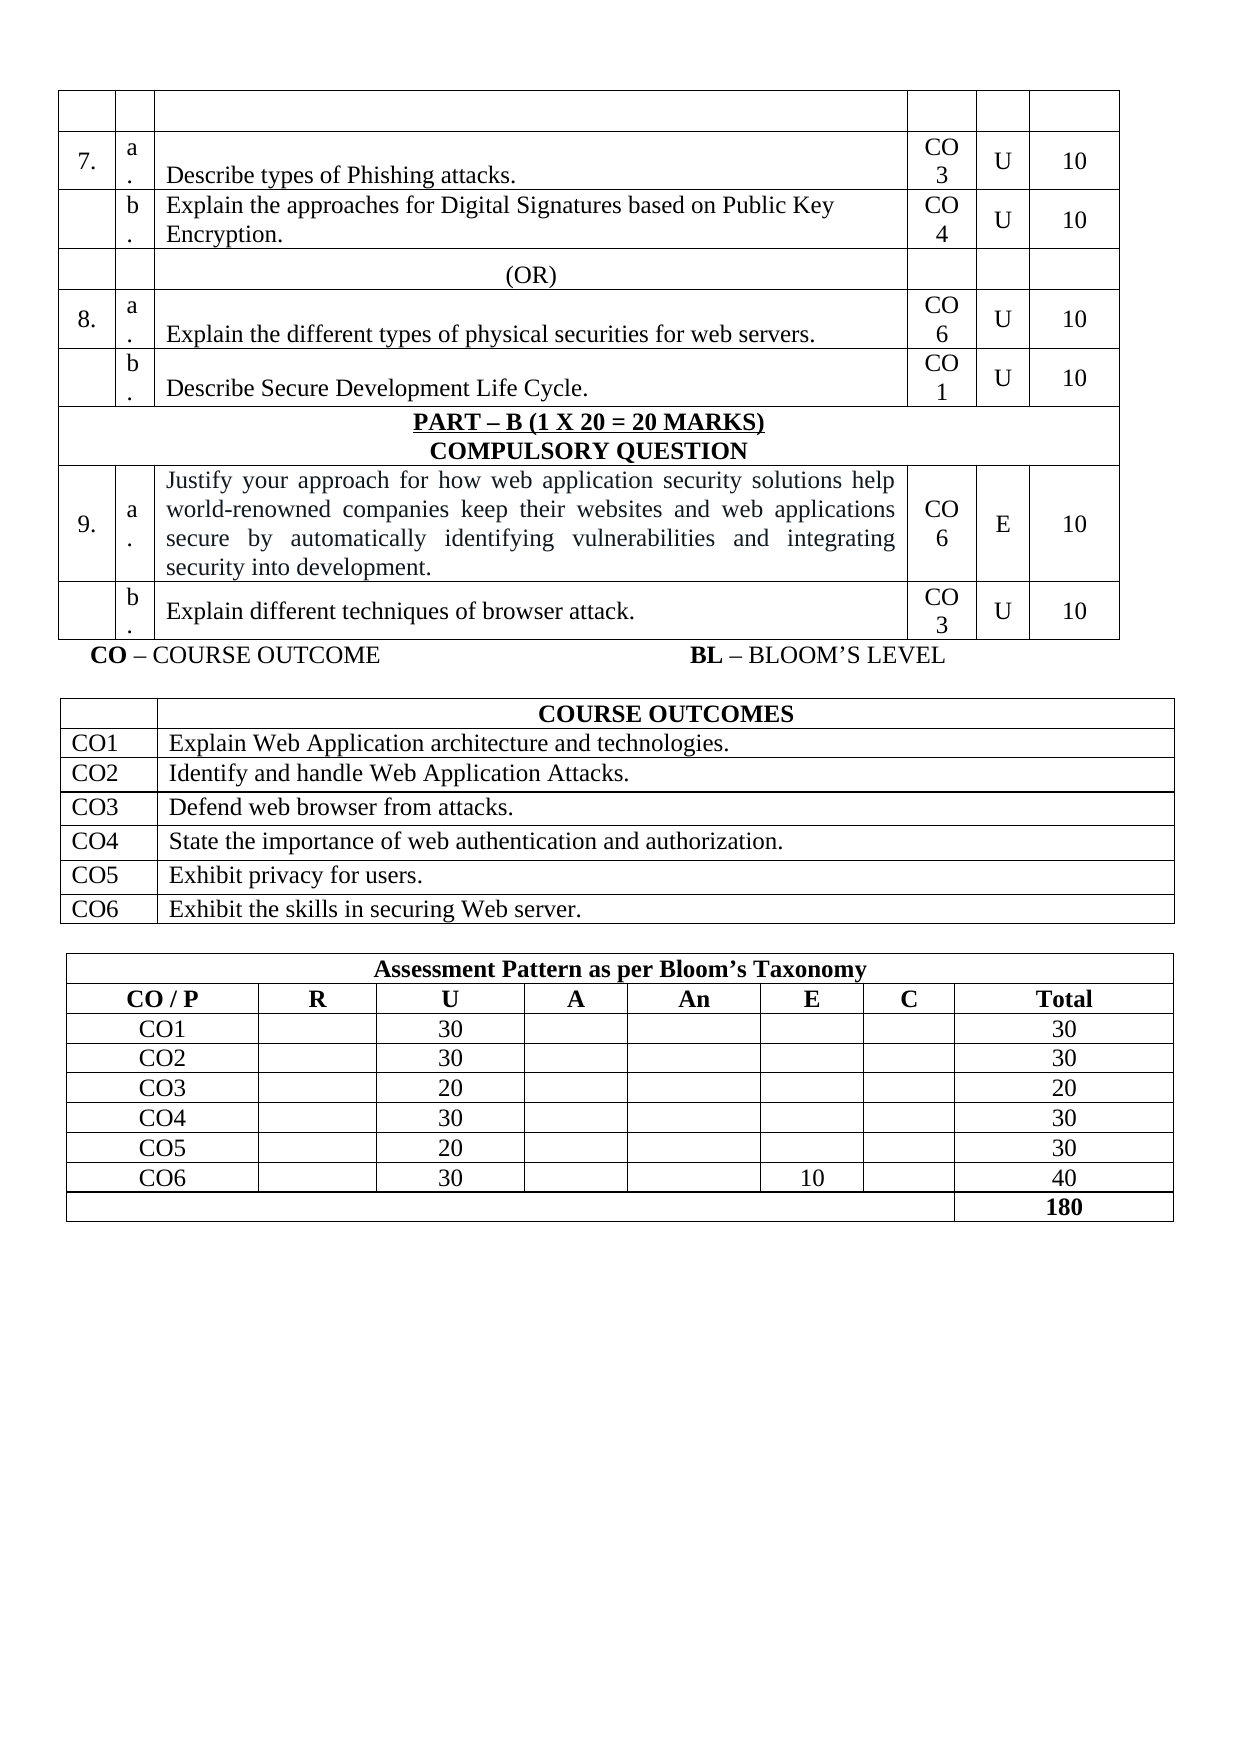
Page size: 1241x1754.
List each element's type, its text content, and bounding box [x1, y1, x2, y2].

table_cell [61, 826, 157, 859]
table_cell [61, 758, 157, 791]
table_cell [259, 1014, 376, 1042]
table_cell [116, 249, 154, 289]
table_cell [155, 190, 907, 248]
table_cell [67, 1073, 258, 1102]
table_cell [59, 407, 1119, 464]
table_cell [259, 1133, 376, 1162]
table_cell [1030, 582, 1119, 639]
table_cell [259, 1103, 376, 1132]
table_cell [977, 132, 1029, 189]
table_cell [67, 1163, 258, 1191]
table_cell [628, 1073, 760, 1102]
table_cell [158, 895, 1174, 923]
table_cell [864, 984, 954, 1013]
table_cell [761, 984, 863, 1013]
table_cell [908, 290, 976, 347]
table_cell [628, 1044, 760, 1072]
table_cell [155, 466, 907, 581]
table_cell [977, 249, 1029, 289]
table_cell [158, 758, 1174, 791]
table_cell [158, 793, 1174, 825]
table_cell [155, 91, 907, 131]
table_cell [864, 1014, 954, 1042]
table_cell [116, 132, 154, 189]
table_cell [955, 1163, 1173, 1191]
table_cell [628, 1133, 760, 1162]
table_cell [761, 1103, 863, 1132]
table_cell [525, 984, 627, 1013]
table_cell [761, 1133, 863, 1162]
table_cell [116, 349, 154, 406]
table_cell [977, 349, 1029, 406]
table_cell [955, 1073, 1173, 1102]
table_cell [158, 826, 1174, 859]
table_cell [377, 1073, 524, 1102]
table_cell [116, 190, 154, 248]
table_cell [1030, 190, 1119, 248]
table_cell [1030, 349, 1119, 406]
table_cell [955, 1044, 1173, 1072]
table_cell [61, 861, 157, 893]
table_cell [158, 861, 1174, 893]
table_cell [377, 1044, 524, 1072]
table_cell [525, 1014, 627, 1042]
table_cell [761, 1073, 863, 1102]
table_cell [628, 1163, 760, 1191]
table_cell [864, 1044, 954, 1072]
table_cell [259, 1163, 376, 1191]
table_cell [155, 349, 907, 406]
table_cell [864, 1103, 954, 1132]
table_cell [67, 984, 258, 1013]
text CO – COURSE OUTCOME BL – BLOOM’S LEVEL [90, 640, 1150, 669]
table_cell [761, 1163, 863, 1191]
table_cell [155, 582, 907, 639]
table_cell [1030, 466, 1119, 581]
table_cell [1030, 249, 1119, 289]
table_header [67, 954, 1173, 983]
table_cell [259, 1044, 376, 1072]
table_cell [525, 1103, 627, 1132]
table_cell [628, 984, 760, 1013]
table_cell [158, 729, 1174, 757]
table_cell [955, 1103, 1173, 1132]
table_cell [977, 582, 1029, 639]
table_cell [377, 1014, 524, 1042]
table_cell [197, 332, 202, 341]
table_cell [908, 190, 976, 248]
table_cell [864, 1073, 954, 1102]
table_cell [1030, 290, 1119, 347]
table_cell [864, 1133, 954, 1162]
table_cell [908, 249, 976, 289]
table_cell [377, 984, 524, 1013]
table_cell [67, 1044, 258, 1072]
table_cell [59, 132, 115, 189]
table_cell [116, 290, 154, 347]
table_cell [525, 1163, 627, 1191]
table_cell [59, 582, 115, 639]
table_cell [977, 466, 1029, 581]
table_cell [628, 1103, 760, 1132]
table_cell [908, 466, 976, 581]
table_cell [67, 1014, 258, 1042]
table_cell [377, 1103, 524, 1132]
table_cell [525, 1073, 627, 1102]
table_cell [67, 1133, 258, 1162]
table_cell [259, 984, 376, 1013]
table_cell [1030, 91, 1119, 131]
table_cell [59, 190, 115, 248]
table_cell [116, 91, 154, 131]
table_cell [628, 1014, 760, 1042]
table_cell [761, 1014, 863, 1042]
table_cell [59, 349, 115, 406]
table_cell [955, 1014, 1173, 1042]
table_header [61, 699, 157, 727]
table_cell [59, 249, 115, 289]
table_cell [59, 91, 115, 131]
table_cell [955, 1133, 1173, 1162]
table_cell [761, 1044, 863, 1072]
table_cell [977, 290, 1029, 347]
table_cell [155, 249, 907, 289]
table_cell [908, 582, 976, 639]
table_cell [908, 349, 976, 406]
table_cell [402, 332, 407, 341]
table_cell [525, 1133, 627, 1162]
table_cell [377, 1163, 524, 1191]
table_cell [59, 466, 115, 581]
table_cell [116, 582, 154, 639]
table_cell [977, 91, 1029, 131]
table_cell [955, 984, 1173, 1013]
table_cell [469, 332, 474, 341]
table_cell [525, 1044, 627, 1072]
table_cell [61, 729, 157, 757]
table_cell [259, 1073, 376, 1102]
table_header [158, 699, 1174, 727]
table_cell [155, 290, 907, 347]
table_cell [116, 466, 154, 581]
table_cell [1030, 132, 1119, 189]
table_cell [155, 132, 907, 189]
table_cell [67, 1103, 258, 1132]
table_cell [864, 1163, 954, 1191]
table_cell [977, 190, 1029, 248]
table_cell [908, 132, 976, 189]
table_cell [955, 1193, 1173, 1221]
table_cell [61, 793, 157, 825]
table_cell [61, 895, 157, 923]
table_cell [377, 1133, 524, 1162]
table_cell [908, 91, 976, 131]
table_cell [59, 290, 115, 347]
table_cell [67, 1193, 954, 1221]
